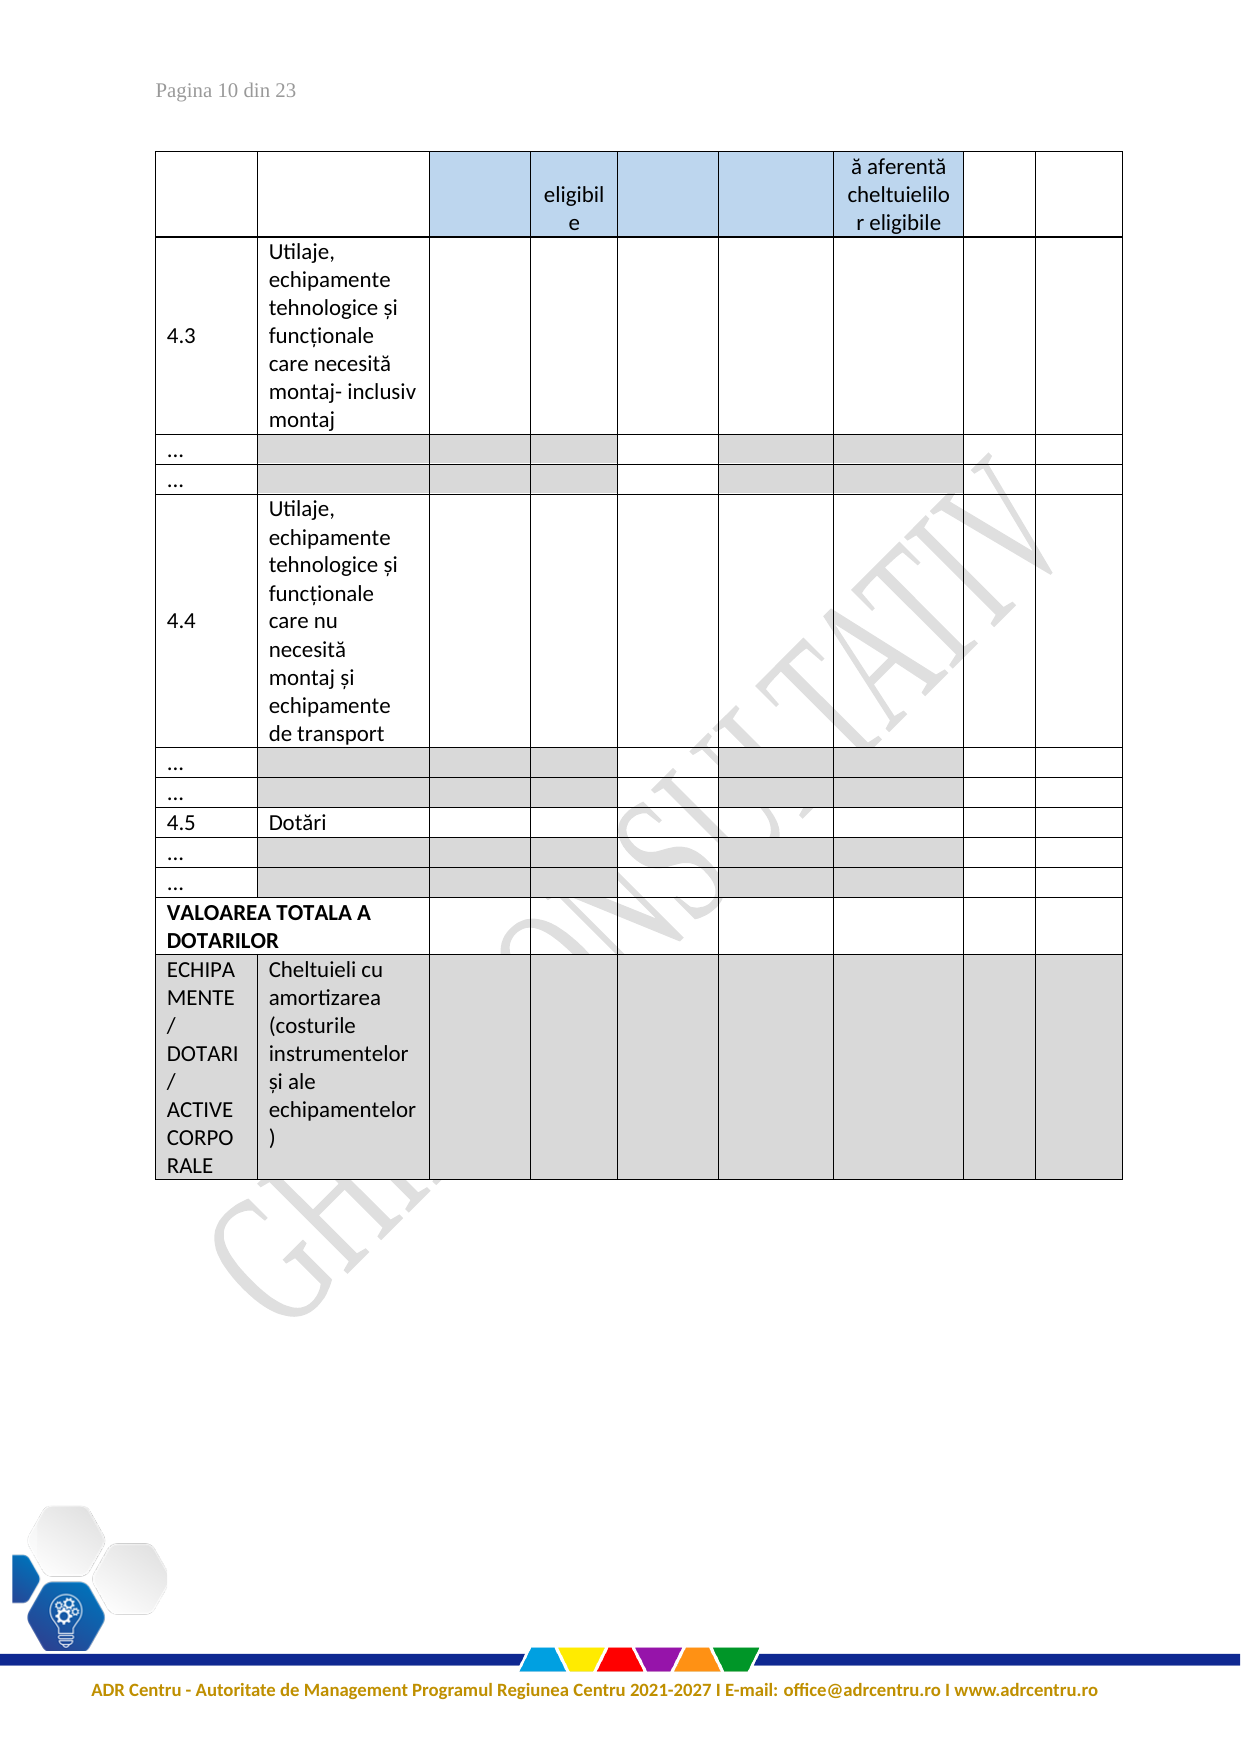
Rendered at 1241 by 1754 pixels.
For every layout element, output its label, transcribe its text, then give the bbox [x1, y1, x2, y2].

table_cell [531, 435, 617, 463]
table_cell [1036, 808, 1122, 837]
table_cell [834, 955, 963, 1179]
table_cell [531, 955, 617, 1179]
table_cell [531, 898, 617, 954]
table_cell [719, 868, 833, 897]
table_cell [531, 778, 617, 807]
table_cell [834, 838, 963, 867]
table_cell [618, 898, 718, 954]
table_cell 4.4 [156, 495, 257, 747]
table_cell [531, 495, 617, 747]
table_cell [531, 238, 617, 433]
table_cell [719, 955, 833, 1179]
table_cell [618, 955, 718, 1179]
table_cell [618, 868, 718, 897]
table_cell [531, 465, 617, 493]
table_cell [834, 465, 963, 493]
table_cell [618, 808, 718, 837]
table_cell [964, 495, 1035, 747]
table_cell [618, 778, 718, 807]
table_cell [719, 748, 833, 777]
table_cell [430, 238, 530, 433]
table_cell [719, 238, 833, 433]
table_cell [1036, 898, 1122, 954]
table_cell Cheltuieli cu amortizarea (costurile instrumentelor și ale echipamentelor) [258, 955, 429, 1179]
table_cell [430, 955, 530, 1179]
table_cell [964, 435, 1035, 463]
table_cell ... [156, 748, 257, 777]
table_cell [258, 748, 429, 777]
table_cell [964, 238, 1035, 433]
table_cell [430, 495, 530, 747]
table_cell [719, 898, 833, 954]
table_cell [964, 868, 1035, 897]
table_cell [430, 808, 530, 837]
table_cell [430, 748, 530, 777]
table_cell ... [156, 778, 257, 807]
table_cell [964, 838, 1035, 867]
table_cell [964, 748, 1035, 777]
table_cell [834, 435, 963, 463]
picture [0, 1505, 1241, 1695]
table_cell [430, 465, 530, 493]
table_cell [1036, 465, 1122, 493]
picture [105, 1686, 111, 1694]
table_cell Dotări [258, 808, 429, 837]
table_cell [964, 808, 1035, 837]
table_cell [430, 152, 530, 236]
table_cell ECHIPAMENTE / DOTARI / ACTIVE CORPORALE [156, 955, 257, 1179]
table_cell [531, 748, 617, 777]
table_cell [1036, 238, 1122, 433]
table_cell [834, 238, 963, 433]
table_cell [964, 898, 1035, 954]
table_cell [430, 898, 530, 954]
table_cell ... [156, 435, 257, 463]
table_cell [834, 868, 963, 897]
table_cell [258, 435, 429, 463]
table_cell [531, 808, 617, 837]
table_cell 4.5 [156, 808, 257, 837]
table_cell 4.3 [156, 238, 257, 433]
table_cell [834, 748, 963, 777]
table_cell ... [156, 465, 257, 493]
table_cell [964, 465, 1035, 493]
table_cell [964, 955, 1035, 1179]
table_cell [834, 495, 963, 747]
table_cell [258, 465, 429, 493]
table_cell [1036, 838, 1122, 867]
table_cell [618, 465, 718, 493]
table_cell [430, 778, 530, 807]
table_cell Utilaje, echipamente tehnologice şi funcţionale care necesită montaj- inclusiv montaj [258, 238, 429, 433]
table_cell [719, 435, 833, 463]
table_cell [1036, 955, 1122, 1179]
table_cell [1036, 748, 1122, 777]
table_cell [719, 152, 833, 236]
table_cell [531, 868, 617, 897]
table_cell [618, 495, 718, 747]
table_cell [719, 465, 833, 493]
table_cell [719, 808, 833, 837]
table_cell [1036, 495, 1122, 747]
table_cell [618, 435, 718, 463]
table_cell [531, 152, 617, 236]
table_cell [1036, 435, 1122, 463]
table_cell [719, 838, 833, 867]
table_cell [834, 778, 963, 807]
table_cell ... [156, 838, 257, 867]
table_cell [1036, 778, 1122, 807]
table_cell [964, 778, 1035, 807]
table_cell Utilaje, echipamente tehnologice şi funcţionale care nu necesită montaj şi echipamente de transport [258, 495, 429, 747]
table_cell [258, 868, 429, 897]
table_cell [719, 778, 833, 807]
table_cell [834, 808, 963, 837]
table_cell VALOAREA TOTALA A DOTARILOR [156, 898, 429, 954]
table_cell [430, 838, 530, 867]
table_cell [531, 838, 617, 867]
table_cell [834, 152, 963, 236]
table_cell [430, 435, 530, 463]
table_cell ... [156, 868, 257, 897]
table_cell [618, 838, 718, 867]
table_cell [719, 495, 833, 747]
table_cell [430, 868, 530, 897]
table_cell [258, 838, 429, 867]
table_cell [618, 748, 718, 777]
table_cell [618, 238, 718, 433]
table_cell [258, 778, 429, 807]
table_cell [834, 898, 963, 954]
table_cell [1036, 868, 1122, 897]
